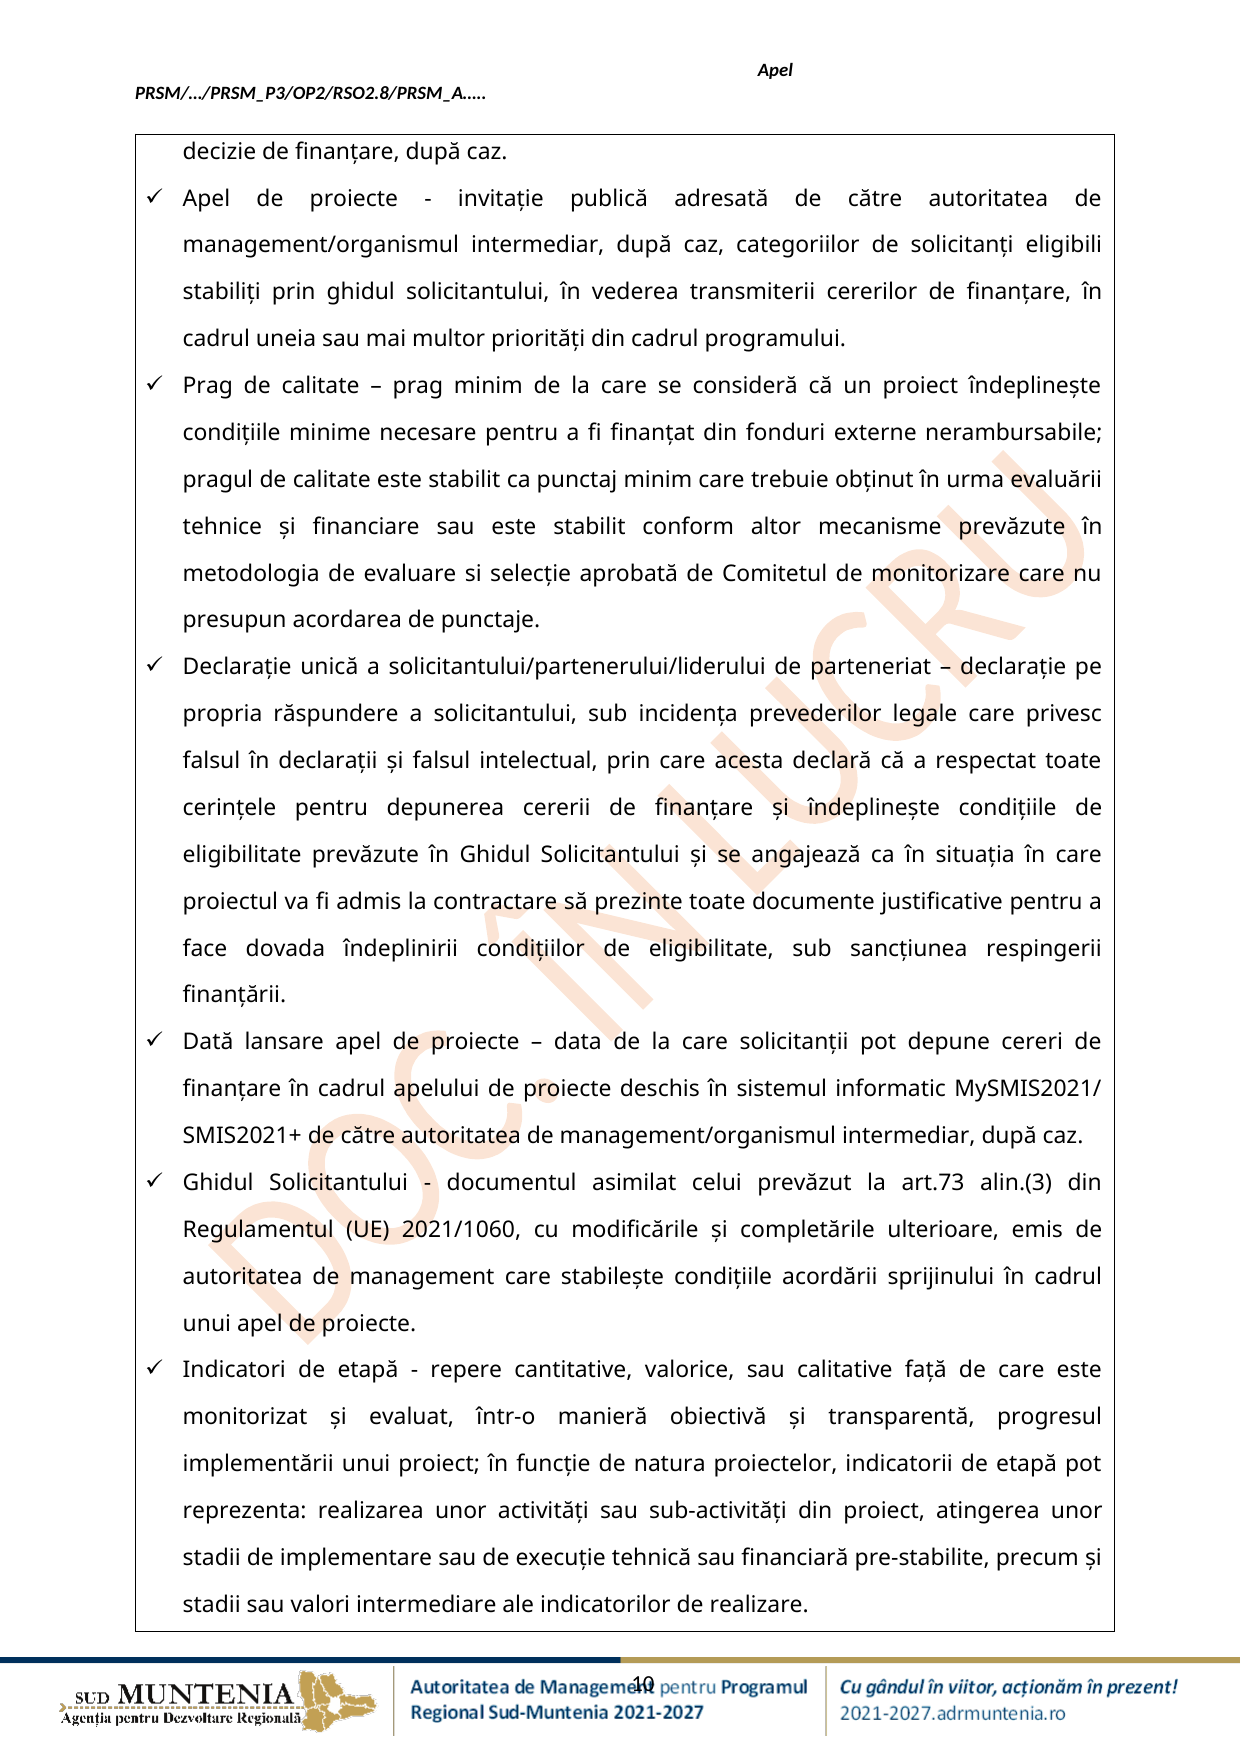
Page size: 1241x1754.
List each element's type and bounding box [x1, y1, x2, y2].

picture [0, 1657, 1241, 1737]
table_header [136, 135, 1114, 1631]
